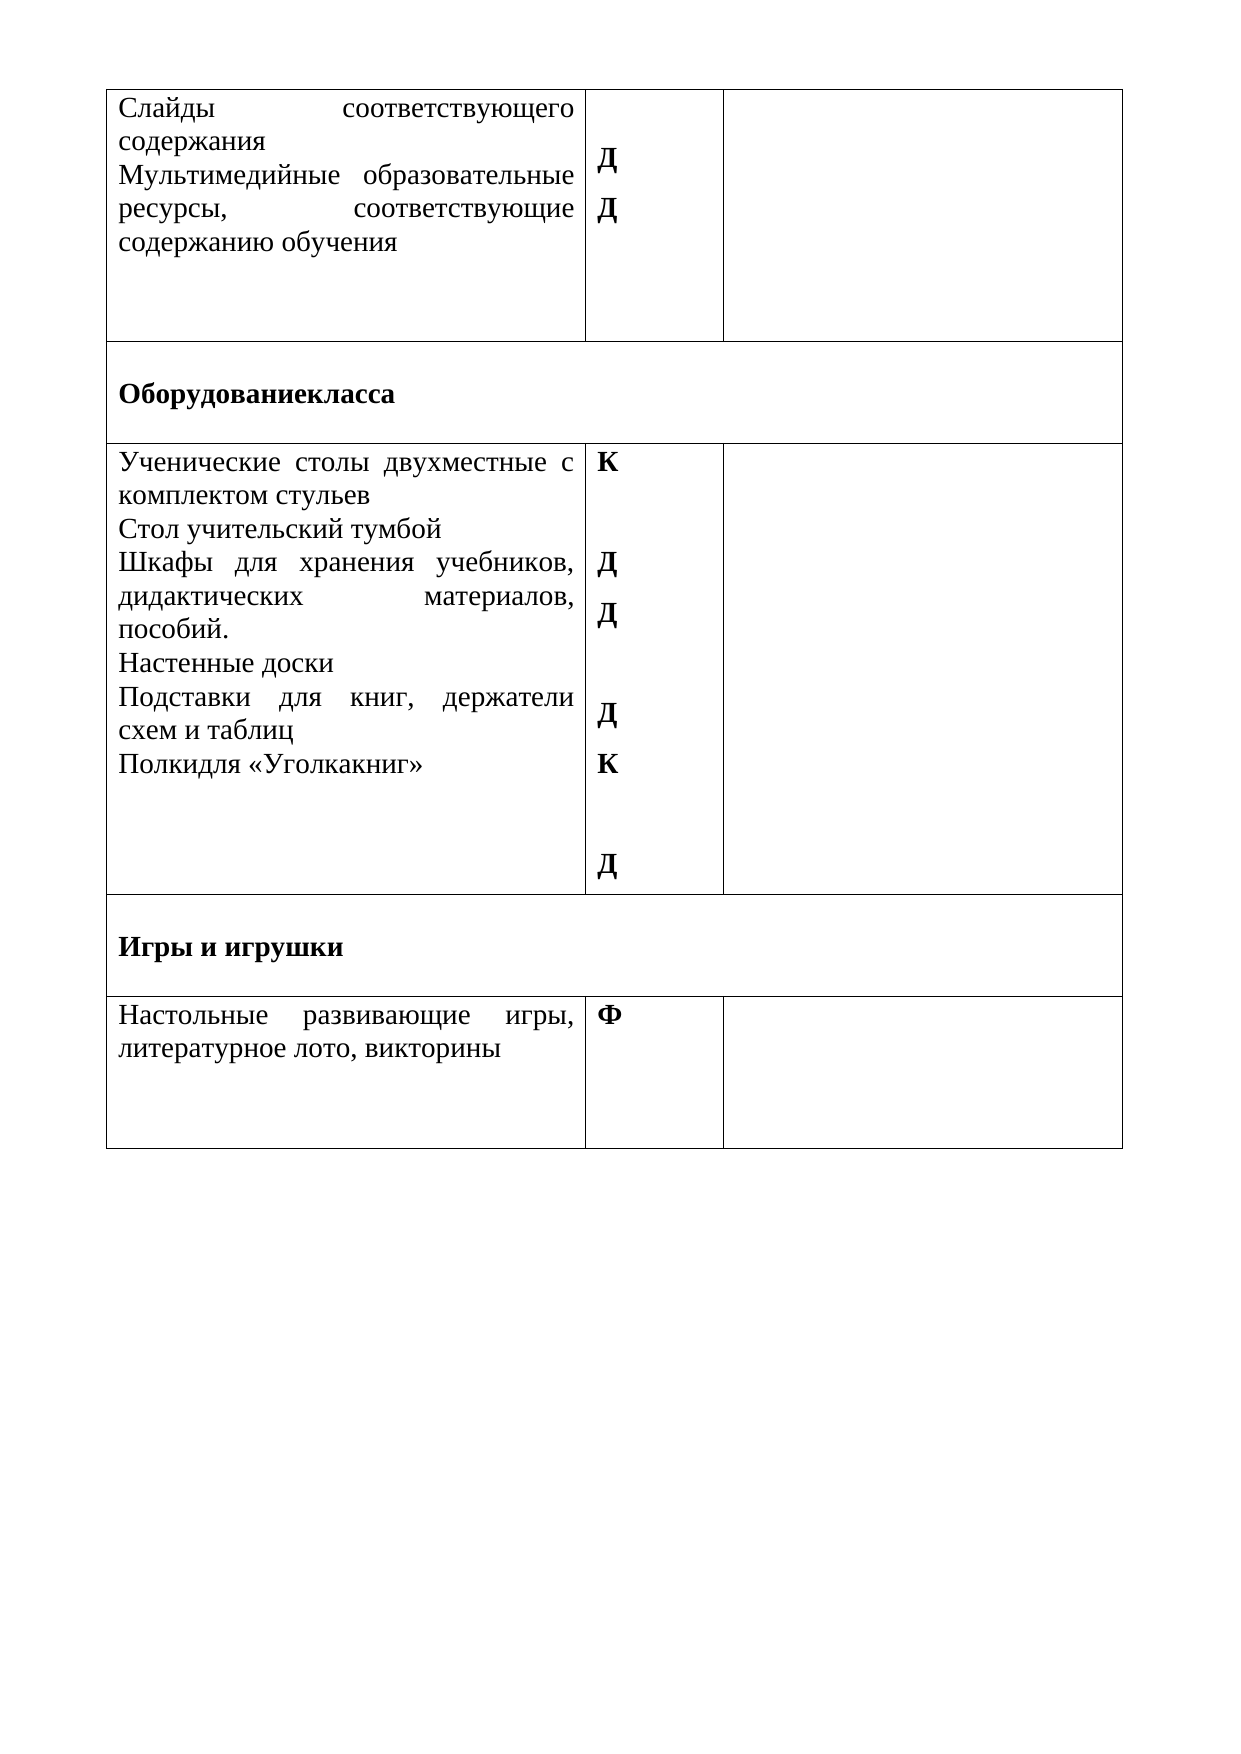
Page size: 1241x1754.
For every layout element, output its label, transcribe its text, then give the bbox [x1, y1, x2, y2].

table_cell [724, 90, 1122, 341]
table_cell [724, 997, 1122, 1148]
table_cell Д Д Д Д Д [586, 90, 723, 341]
table_cell Настольные развивающие игры, литературное лото, викторины [107, 997, 585, 1148]
table_cell Оборудованиекласса [107, 342, 1122, 443]
table_cell Ф [586, 997, 723, 1148]
table_cell К Д Д Д К Д [586, 444, 723, 894]
table_cell [724, 444, 1122, 894]
table_cell Ученические столы двухместные с комплектом стульев Стол учительский тумбой Шкафы для хранения учебников, дидактических материалов, пособий. Настенные доски Подставки для книг, держатели схем и таблиц Полкидля «Уголкакниг» [107, 444, 585, 894]
table_cell Игры и игрушки [107, 895, 1122, 996]
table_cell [107, 90, 585, 341]
